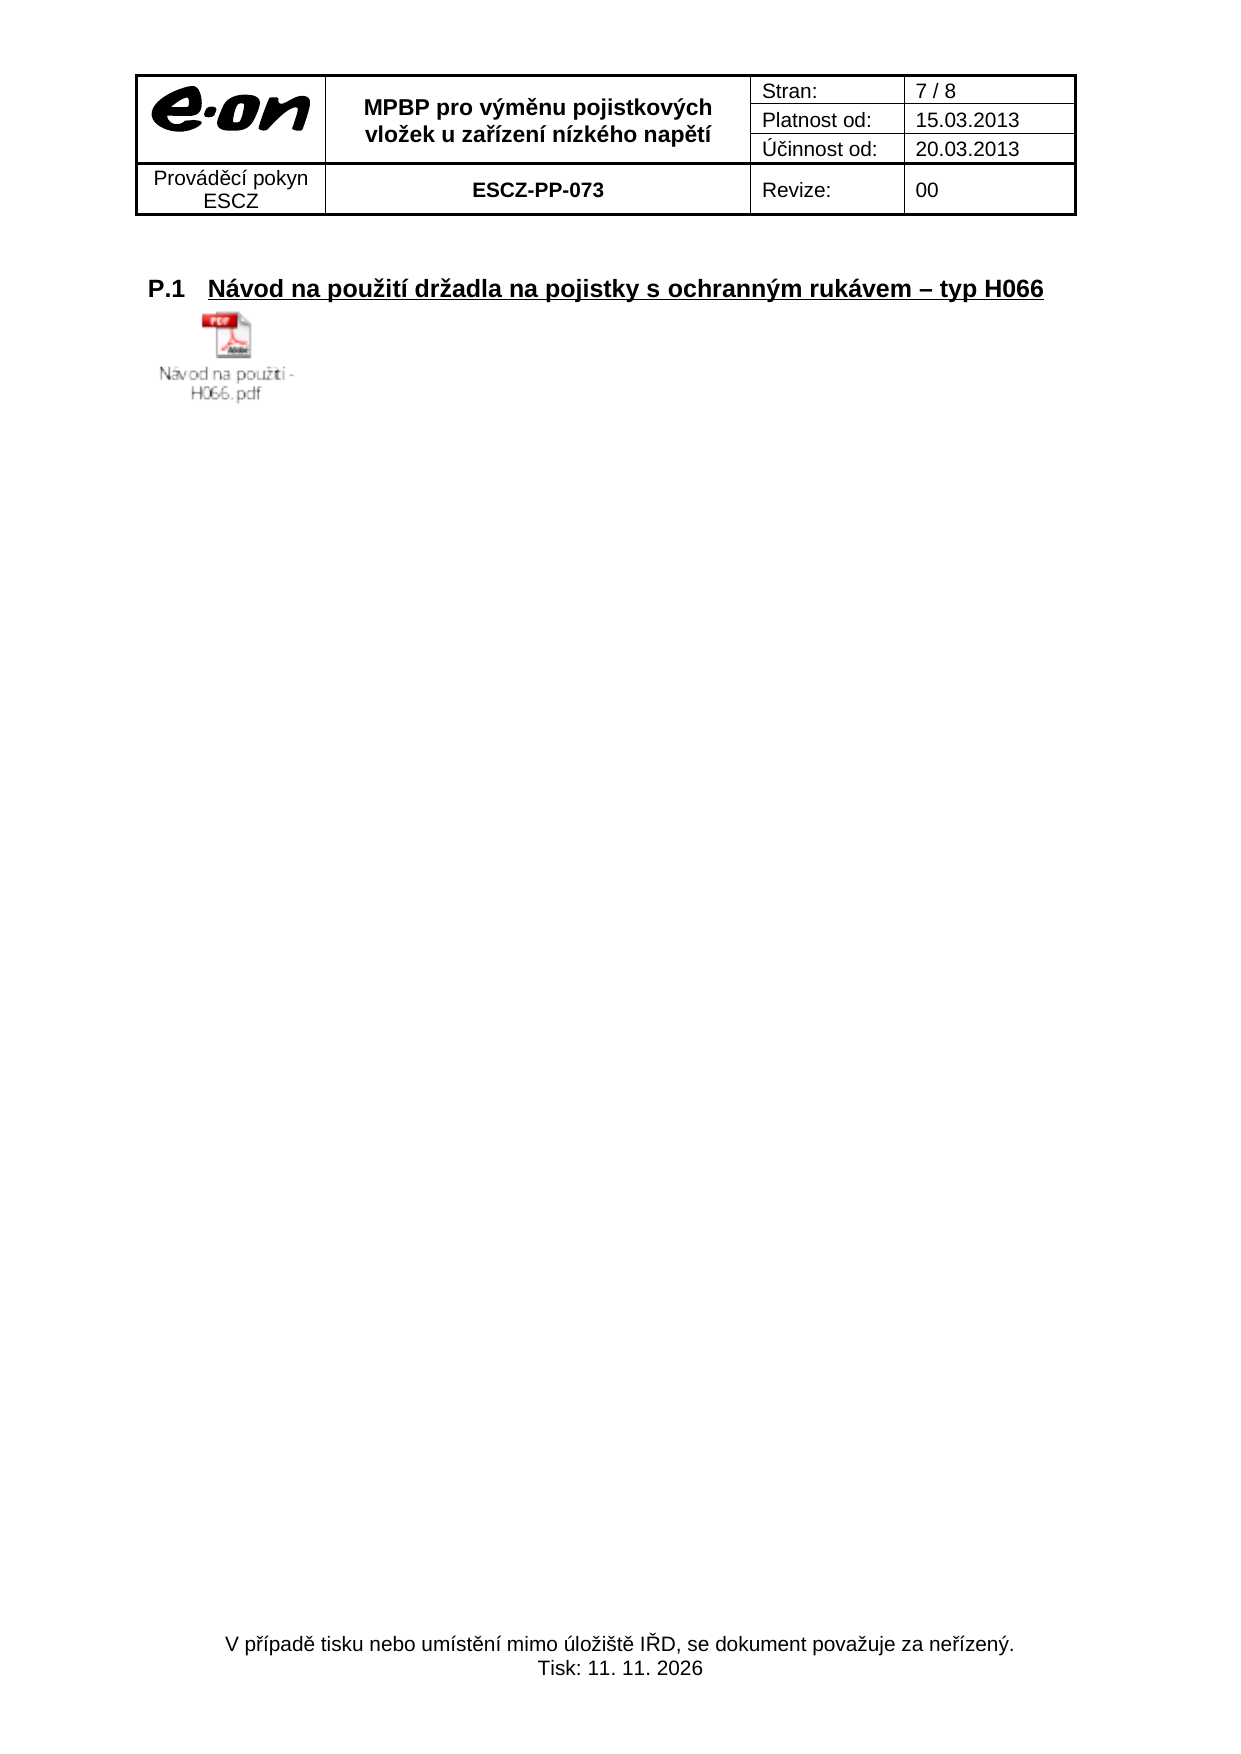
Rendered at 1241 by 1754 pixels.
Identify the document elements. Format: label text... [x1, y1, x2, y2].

text Návod na použití držadla na pojistky s ochranným rukávem – typ H066 [148, 274, 1092, 302]
